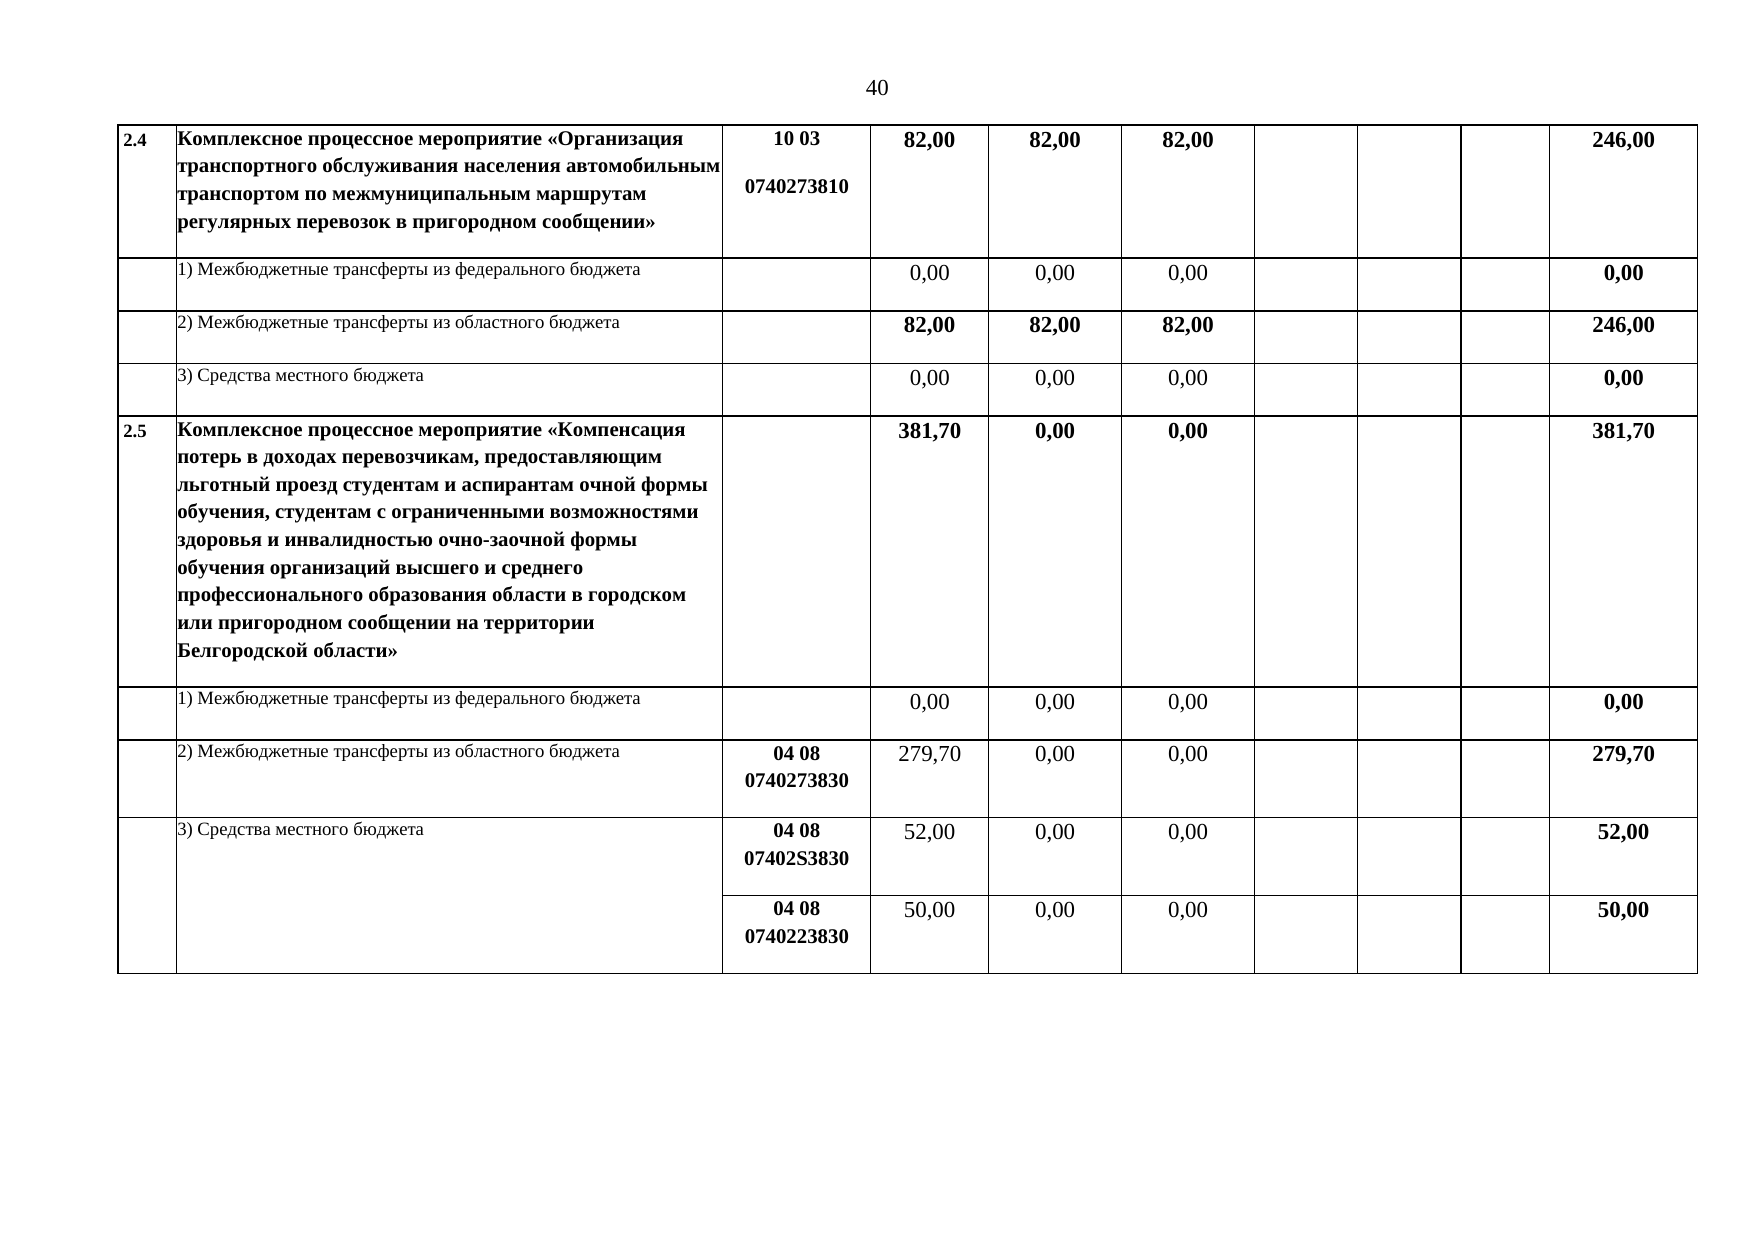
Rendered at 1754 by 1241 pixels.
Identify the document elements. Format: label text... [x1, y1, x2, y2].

table_cell [119, 818, 176, 973]
table_cell 04 08 0740223830 [723, 896, 870, 973]
table_cell [1462, 688, 1549, 739]
table_cell [723, 259, 870, 310]
table_cell [1462, 259, 1549, 310]
table_cell [1462, 896, 1549, 973]
table_cell 2.4 [119, 126, 176, 257]
table_cell 04 08 07402S3830 [723, 818, 870, 895]
table_cell [1358, 688, 1460, 739]
table_cell 0,00 [1122, 896, 1254, 973]
table_cell [1358, 417, 1460, 686]
table_cell 3) Средства местного бюджета [177, 364, 722, 415]
table_cell 0,00 [989, 259, 1121, 310]
table_cell 10 03 0740273810 [723, 126, 870, 257]
table_cell [119, 312, 176, 362]
table_cell 2) Межбюджетные трансферты из областного бюджета [177, 741, 722, 817]
table_cell 3) Средства местного бюджета [177, 818, 722, 973]
table_cell 0,00 [989, 741, 1121, 817]
table_cell [1255, 688, 1357, 739]
table_cell [1462, 818, 1549, 895]
table_cell [1358, 896, 1460, 973]
table_cell [723, 688, 870, 739]
table_cell 246,00 [1550, 126, 1697, 257]
table_cell 381,70 [1550, 417, 1697, 686]
table_cell [1255, 364, 1357, 415]
table_cell 82,00 [989, 126, 1121, 257]
table_cell 0,00 [989, 818, 1121, 895]
table_cell 2) Межбюджетные трансферты из областного бюджета [177, 312, 722, 362]
table_cell 1) Межбюджетные трансферты из федерального бюджета [177, 688, 722, 739]
table_cell [119, 741, 176, 817]
table_cell 0,00 [871, 364, 988, 415]
table_cell 0,00 [871, 259, 988, 310]
table_cell [1358, 259, 1460, 310]
table_cell 82,00 [871, 126, 988, 257]
table_cell 0,00 [1122, 364, 1254, 415]
table_cell [1462, 126, 1549, 257]
table_cell 0,00 [989, 688, 1121, 739]
table_cell [119, 259, 176, 310]
table_cell 82,00 [1122, 126, 1254, 257]
table_cell Комплексное процессное мероприятие «Компенсация потерь в доходах перевозчикам, предоставляющим льготный проезд студентам и аспирантам очной формы обучения, студентам с ограниченными возможностями здоровья и инвалидностью очно-заочной формы обучения организаций высшего и среднего профессионального образования области в городском или пригородном сообщении на территории Белгородской области» [177, 417, 722, 686]
table_cell [1358, 818, 1460, 895]
table_cell 0,00 [1122, 688, 1254, 739]
table_cell [1462, 364, 1549, 415]
table_cell 82,00 [871, 312, 988, 362]
table_cell 246,00 [1550, 312, 1697, 362]
table_cell 82,00 [1122, 312, 1254, 362]
table_cell 52,00 [871, 818, 988, 895]
table_cell [723, 417, 870, 686]
table_cell 0,00 [1122, 818, 1254, 895]
table_cell 04 08 0740273830 [723, 741, 870, 817]
table_cell 279,70 [871, 741, 988, 817]
table_cell [119, 688, 176, 739]
table_cell 50,00 [871, 896, 988, 973]
table_cell 1) Межбюджетные трансферты из федерального бюджета [177, 259, 722, 310]
table_cell [1255, 126, 1357, 257]
table_cell 0,00 [1122, 417, 1254, 686]
table_cell 381,70 [871, 417, 988, 686]
table_cell [1462, 312, 1549, 362]
table_cell 0,00 [989, 364, 1121, 415]
table_cell 0,00 [1122, 259, 1254, 310]
table_cell 0,00 [1550, 364, 1697, 415]
table_cell 279,70 [1550, 741, 1697, 817]
table_cell [1462, 417, 1549, 686]
table_cell 0,00 [1122, 741, 1254, 817]
table_cell [1358, 364, 1460, 415]
table_cell [1255, 818, 1357, 895]
table_cell 50,00 [1550, 896, 1697, 973]
table_cell [1255, 741, 1357, 817]
table_cell [723, 312, 870, 362]
table_cell [1358, 741, 1460, 817]
table_cell [1462, 741, 1549, 817]
table_cell [119, 364, 176, 415]
table_cell 0,00 [989, 417, 1121, 686]
table_cell [1358, 312, 1460, 362]
table_cell [1255, 417, 1357, 686]
table_cell 52,00 [1550, 818, 1697, 895]
table_cell 2.5 [119, 417, 176, 686]
table_cell [1358, 126, 1460, 257]
table_cell 0,00 [1550, 688, 1697, 739]
table_cell [1255, 259, 1357, 310]
table_cell 82,00 [989, 312, 1121, 362]
table_cell [723, 364, 870, 415]
table_cell [1255, 896, 1357, 973]
table_cell [1255, 312, 1357, 362]
table_cell 0,00 [1550, 259, 1697, 310]
table_cell 0,00 [871, 688, 988, 739]
table_cell 0,00 [989, 896, 1121, 973]
